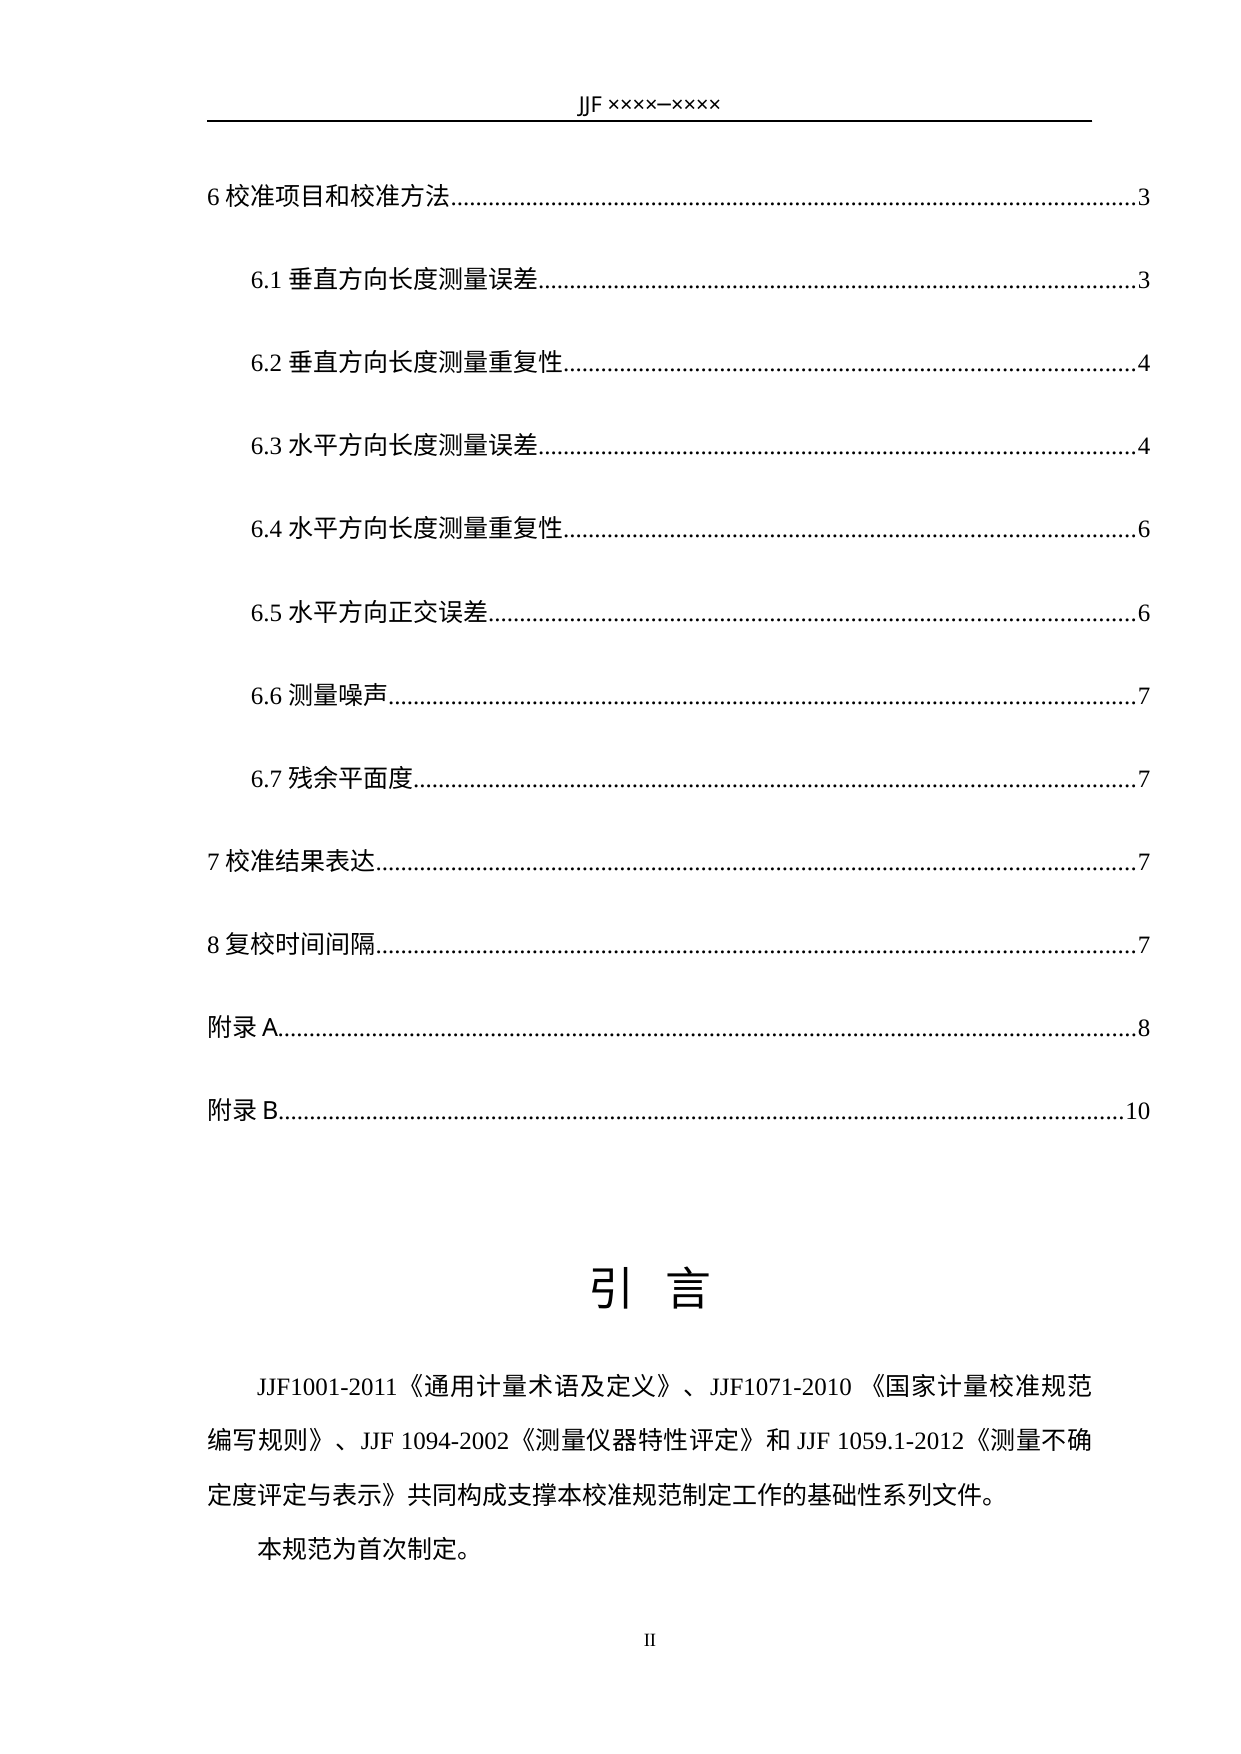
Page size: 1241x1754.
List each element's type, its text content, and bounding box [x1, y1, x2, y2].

text 本规范为首次制定。 [207, 1529, 1092, 1566]
text JJF1001-2011《通用计量术语及定义》、JJF1071-2010 《国家计量校准规范编写规则》、JJF 1094-2002《测量仪器特性评定》和JJF 1059.1-2012《测量不确定度评定与表示》共同构成支撑本校准规范制定工作的基础性系列文件。 [207, 1366, 1092, 1511]
subtitle 引 言 [207, 1236, 1092, 1334]
